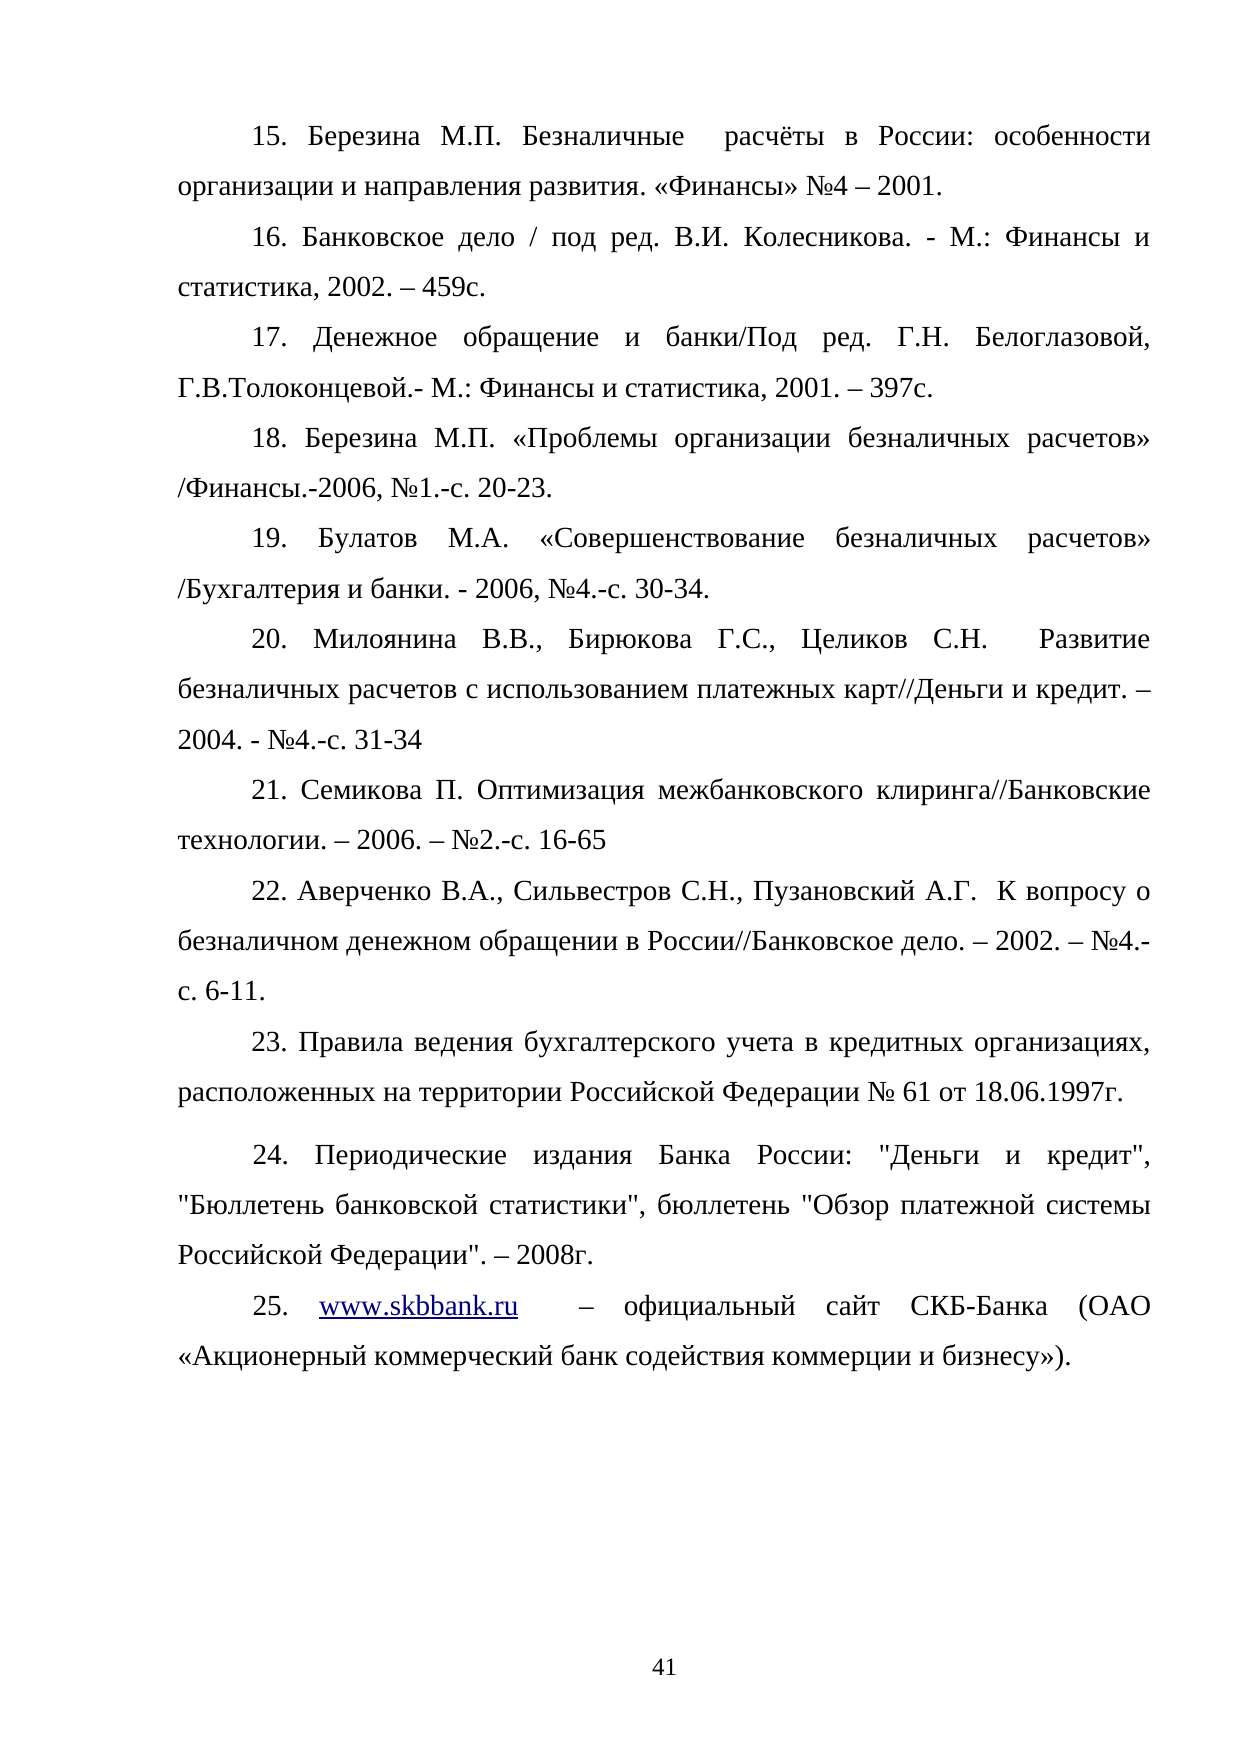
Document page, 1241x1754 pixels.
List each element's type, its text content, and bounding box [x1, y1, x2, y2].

text 18. Березина М.П. «Проблемы организации безналичных расчетов» /Финансы.-2006, №1.-с. 20-23. [177, 420, 1152, 504]
text 19. Булатов М.А. «Совершенствование безналичных расчетов» /Бухгалтерия и банки. - 2006, №4.-с. 30-34. [177, 521, 1152, 604]
text 20. Милоянина В.В., Бирюкова Г.С., Целиков С.Н. Развитие безналичных расчетов с использованием платежных карт//Деньги и кредит. – 2004. - №4.-с. 31-34 [177, 621, 1152, 755]
text 23. Правила ведения бухгалтерского учета в кредитных организациях, расположенных на территории Российской Федерации № 61 от 18.06.1997г. [177, 1024, 1152, 1108]
text 17. Денежное обращение и банки/Под ред. Г.Н. Белоглазовой, Г.В.Толоконцевой.- М.: Финансы и статистика, 2001. – 397с. [177, 319, 1152, 403]
text 24. Периодические издания Банка России: "Деньги и кредит", "Бюллетень банковской статистики", бюллетень "Обзор платежной системы Российской Федерации". – 2008г. [177, 1137, 1152, 1271]
text 22. Аверченко В.А., Сильвестров С.Н., Пузановский А.Г. К вопросу о безналичном денежном обращении в России//Банковское дело. – 2002. – №4.-с. 6-11. [177, 873, 1152, 1007]
text 25. www.skbbank.ru – официальный сайт СКБ-Банка (ОАО «Акционерный коммерческий банк содействия коммерции и бизнесу»). [177, 1288, 1152, 1372]
text 15. Березина М.П. Безналичные расчёты в России: особенности организации и направления развития. «Финансы» №4 – 2001. [177, 118, 1152, 202]
text 16. Банковское дело / под ред. В.И. Колесникова. - М.: Финансы и статистика, 2002. – 459с. [177, 219, 1152, 303]
text 21. Семикова П. Оптимизация межбанковского клиринга//Банковские технологии. – 2006. – №2.-с. 16-65 [177, 772, 1152, 856]
